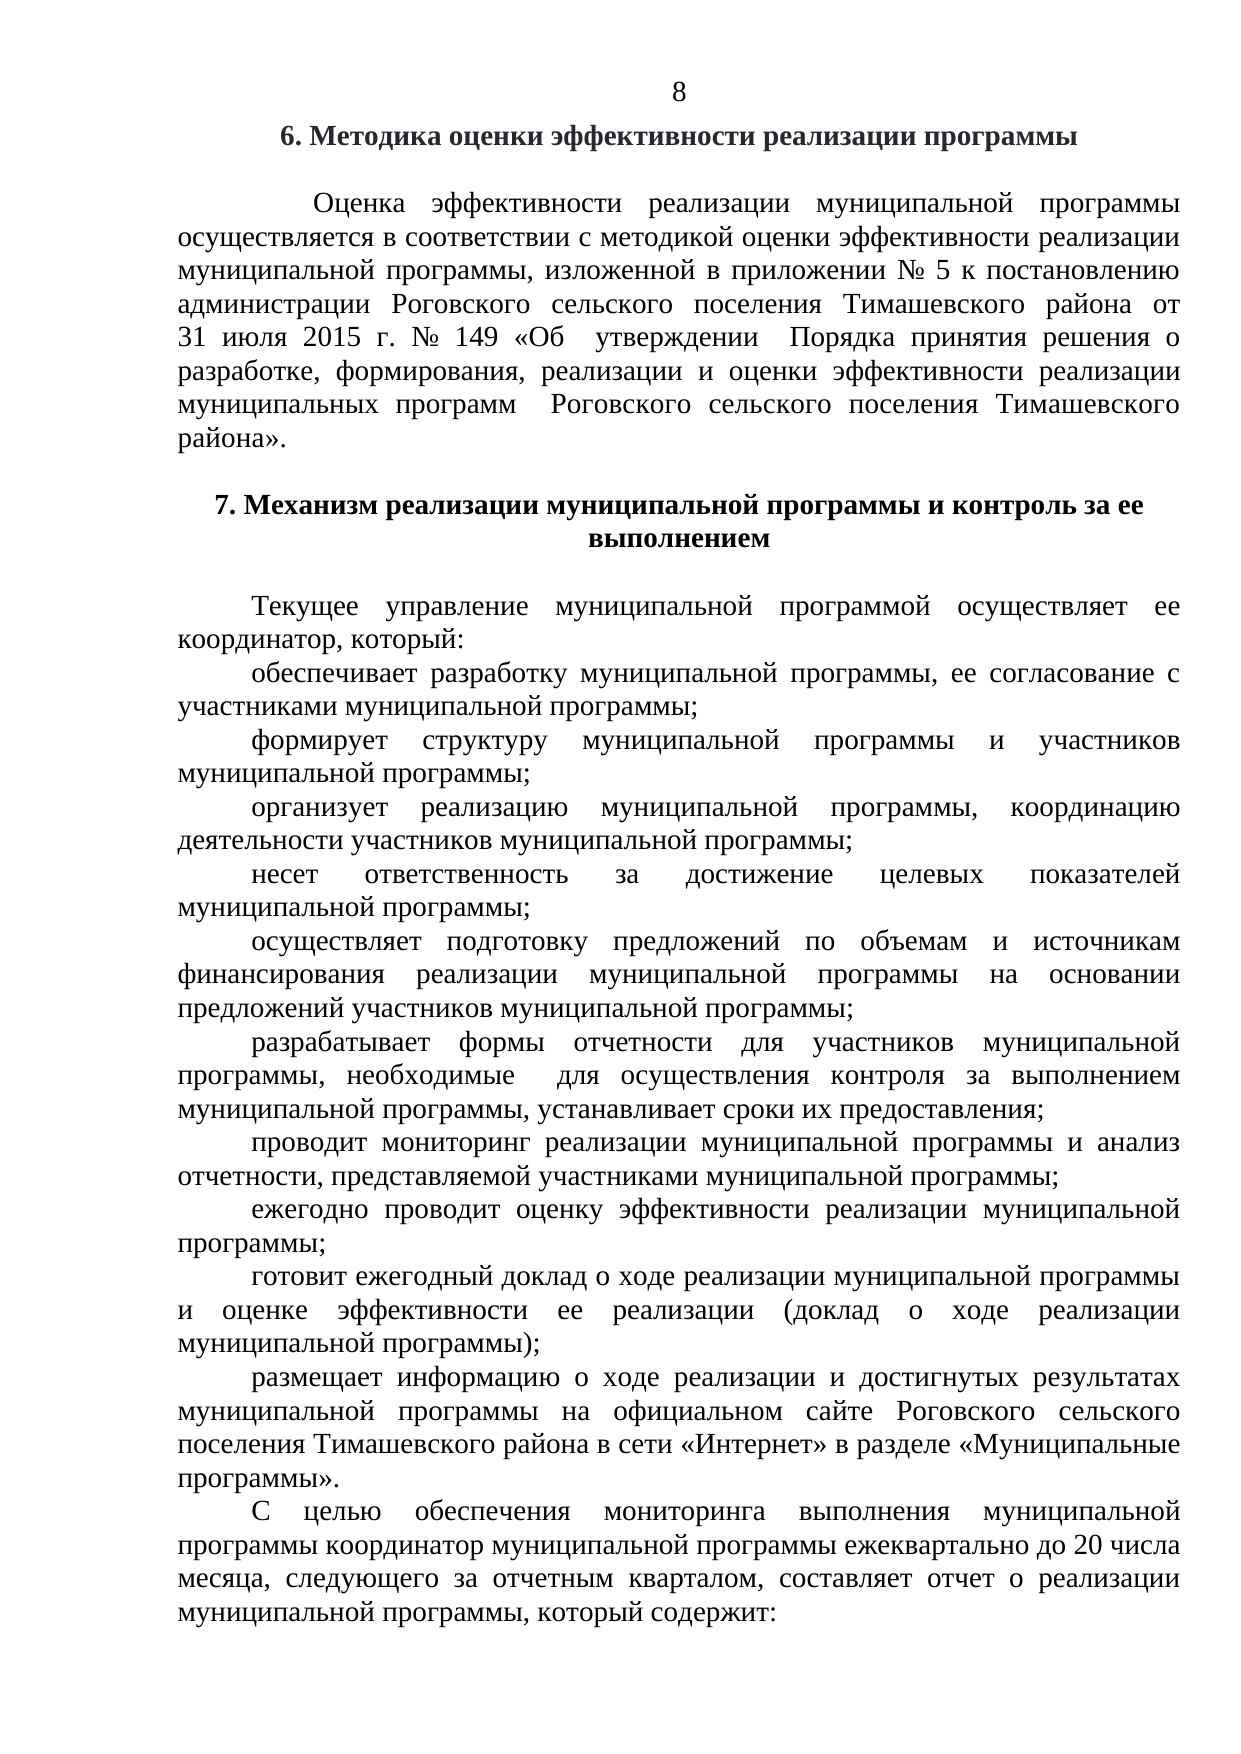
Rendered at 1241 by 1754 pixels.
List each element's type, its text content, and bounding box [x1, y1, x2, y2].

text организует реализацию муниципальной программы, координацию деятельности участников муниципальной программы; [177, 789, 1181, 856]
text 7. Механизм реализации муниципальной программы и контроль за ее выполнением [177, 487, 1181, 554]
text формирует структуру муниципальной программы и участников муниципальной программы; [177, 722, 1181, 789]
text разрабатывает формы отчетности для участников муниципальной программы, необходимые для осуществления контроля за выполнением муниципальной программы, устанавливает сроки их предоставления; [177, 1024, 1181, 1124]
text 6. Методика оценки эффективности реализации программы [177, 118, 1181, 152]
text несет ответственность за достижение целевых показателей муниципальной программы; [177, 856, 1181, 923]
text осуществляет подготовку предложений по объемам и источникам финансирования реализации муниципальной программы на основании предложений участников муниципальной программы; [177, 923, 1181, 1024]
text Текущее управление муниципальной программой осуществляет ее координатор, который: [177, 588, 1181, 655]
text ежегодно проводит оценку эффективности реализации муниципальной программы; [177, 1191, 1181, 1258]
text размещает информацию о ходе реализации и достигнутых результатах муниципальной программы на официальном сайте Роговского сельского поселения Тимашевского района в сети «Интернет» в разделе «Муниципальные программы». [177, 1359, 1181, 1493]
text обеспечивает разработку муниципальной программы, ее согласование с участниками муниципальной программы; [177, 655, 1181, 722]
text готовит ежегодный доклад о ходе реализации муниципальной программы и оценке эффективности ее реализации (доклад о ходе реализации муниципальной программы); [177, 1258, 1181, 1359]
text С целью обеспечения мониторинга выполнения муниципальной программы координатор муниципальной программы ежеквартально до 20 числа месяца, следующего за отчетным кварталом, составляет отчет о реализации муниципальной программы, который содержит: [177, 1493, 1181, 1627]
text проводит мониторинг реализации муниципальной программы и анализ отчетности, представляемой участниками муниципальной программы; [177, 1124, 1181, 1191]
text Оценка эффективности реализации муниципальной программы осуществляется в соответствии с методикой оценки эффективности реализации муниципальной программы, изложенной в приложении № 5 к постановлению администрации Роговского сельского поселения Тимашевского района от 31 июля 2015 г. № 149 «Об утверждении Порядка принятия решения о разработке, формирования, реализации и оценки эффективности реализации муниципальных программ Роговского сельского поселения Тимашевского района». [177, 185, 1181, 453]
